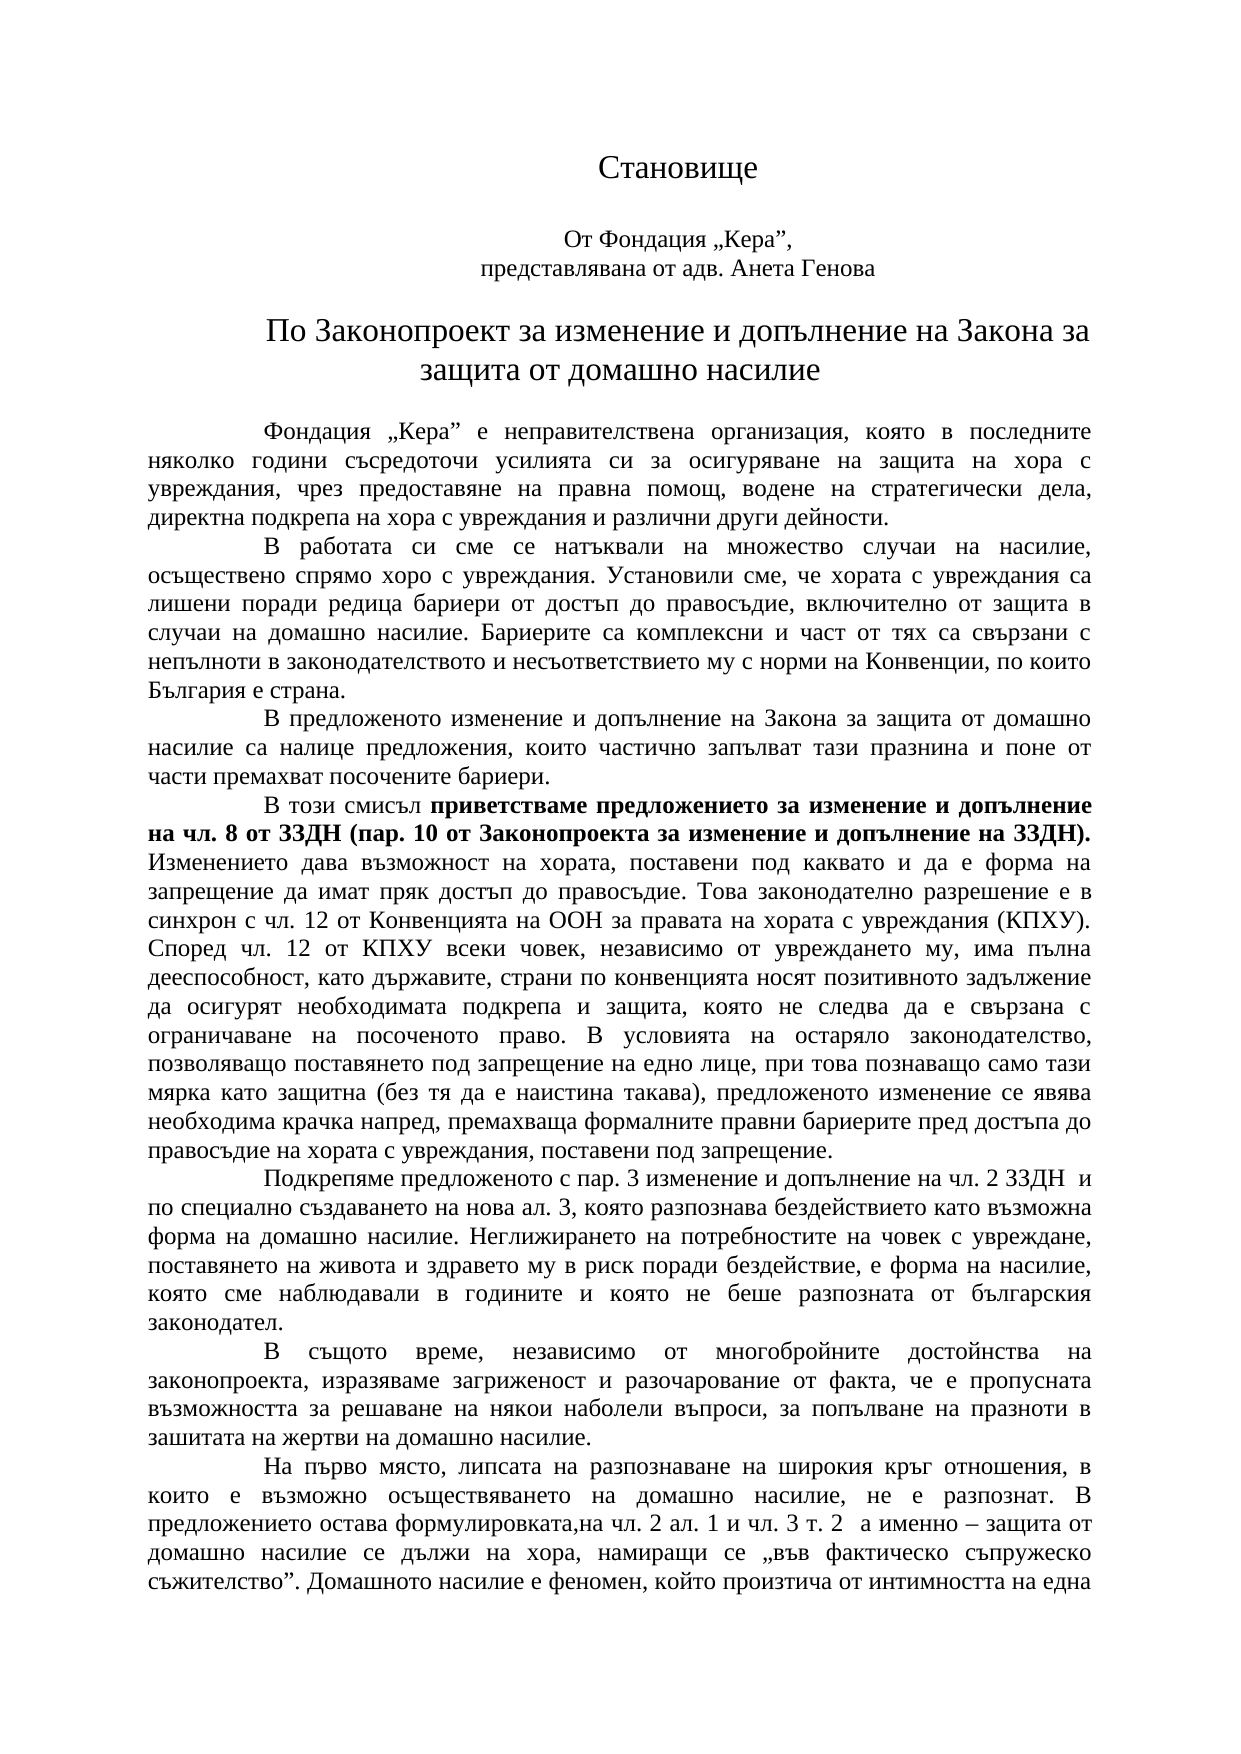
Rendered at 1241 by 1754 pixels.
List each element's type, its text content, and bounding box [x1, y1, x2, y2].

text Становище [148, 148, 1093, 186]
text В предложеното изменение и допълнение на Закона за защита от домашно насилие са налице предложения, които частично запълват тази празнина и поне от части премахват посочените бариери. [148, 703, 1093, 790]
text В работата си сме се натъквали на множество случаи на насилие, осъществено спрямо хоро с увреждания. Установили сме, че хората с увреждания са лишени поради редица бариери от достъп до правосъдие, включително от защита в случаи на домашно насилие. Бариерите са комплексни и част от тях са свързани с непълноти в законодателството и несъответствието му с норми на Конвенции, по които България е страна. [148, 531, 1093, 703]
text представлявана от адв. Анета Генова [148, 253, 1093, 282]
text Фондация „Кера” е неправителствена организация, която в последните няколко години съсредоточи усилията си за осигуряване на защита на хора с увреждания, чрез предоставяне на правна помощ, водене на стратегически дела, директна подкрепа на хора с увреждания и различни други дейности. [148, 416, 1093, 531]
text В този смисъл приветстваме предложението за изменение и допълнение на чл. 8 от ЗЗДН (пар. 10 от Законопроекта за изменение и допълнение на ЗЗДН). Изменението дава възможност на хората, поставени под каквато и да е форма на запрещение да имат пряк достъп до правосъдие. Това законодателно разрешение е в синхрон с чл. 12 от Конвенцията на ООН за правата на хората с увреждания (КПХУ). Според чл. 12 от КПХУ всеки човек, независимо от увреждането му, има пълна дееспособност, като държавите, страни по конвенцията носят позитивното задължение да осигурят необходимата подкрепа и защита, която не следва да е свързана с ограничаване на посоченото право. В условията на остаряло законодателство, позволяващо поставянето под запрещение на едно лице, при това познаващо само тази мярка като защитна (без тя да е наистина такава), предложеното изменение се явява необходима крачка напред, премахваща формалните правни бариерите пред достъпа до правосъдие на хората с увреждания, поставени под запрещение. [148, 790, 1093, 1163]
text В същото време, независимо от многобройните достойнства на законопроекта, изразяваме загриженост и разочарование от факта, че е пропусната възможността за решаване на някои наболели въпроси, за попълване на празноти в зашитата на жертви на домашно насилие. [148, 1336, 1093, 1451]
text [148, 1451, 1093, 1595]
text По Законопроект за изменение и допълнение на Закона за защита от домашно насилие [148, 311, 1093, 387]
text От Фондация „Кера”, [148, 224, 1093, 253]
text Подкрепяме предложеното с пар. 3 изменение и допълнение на чл. 2 ЗЗДН и по специално създаването на нова ал. 3, която разпознава бездействието като възможна форма на домашно насилие. Неглижирането на потребностите на човек с увреждане, поставянето на живота и здравето му в риск поради бездействие, е форма на насилие, която сме наблюдавали в годините и която не беше разпозната от българския законодател. [148, 1163, 1093, 1336]
